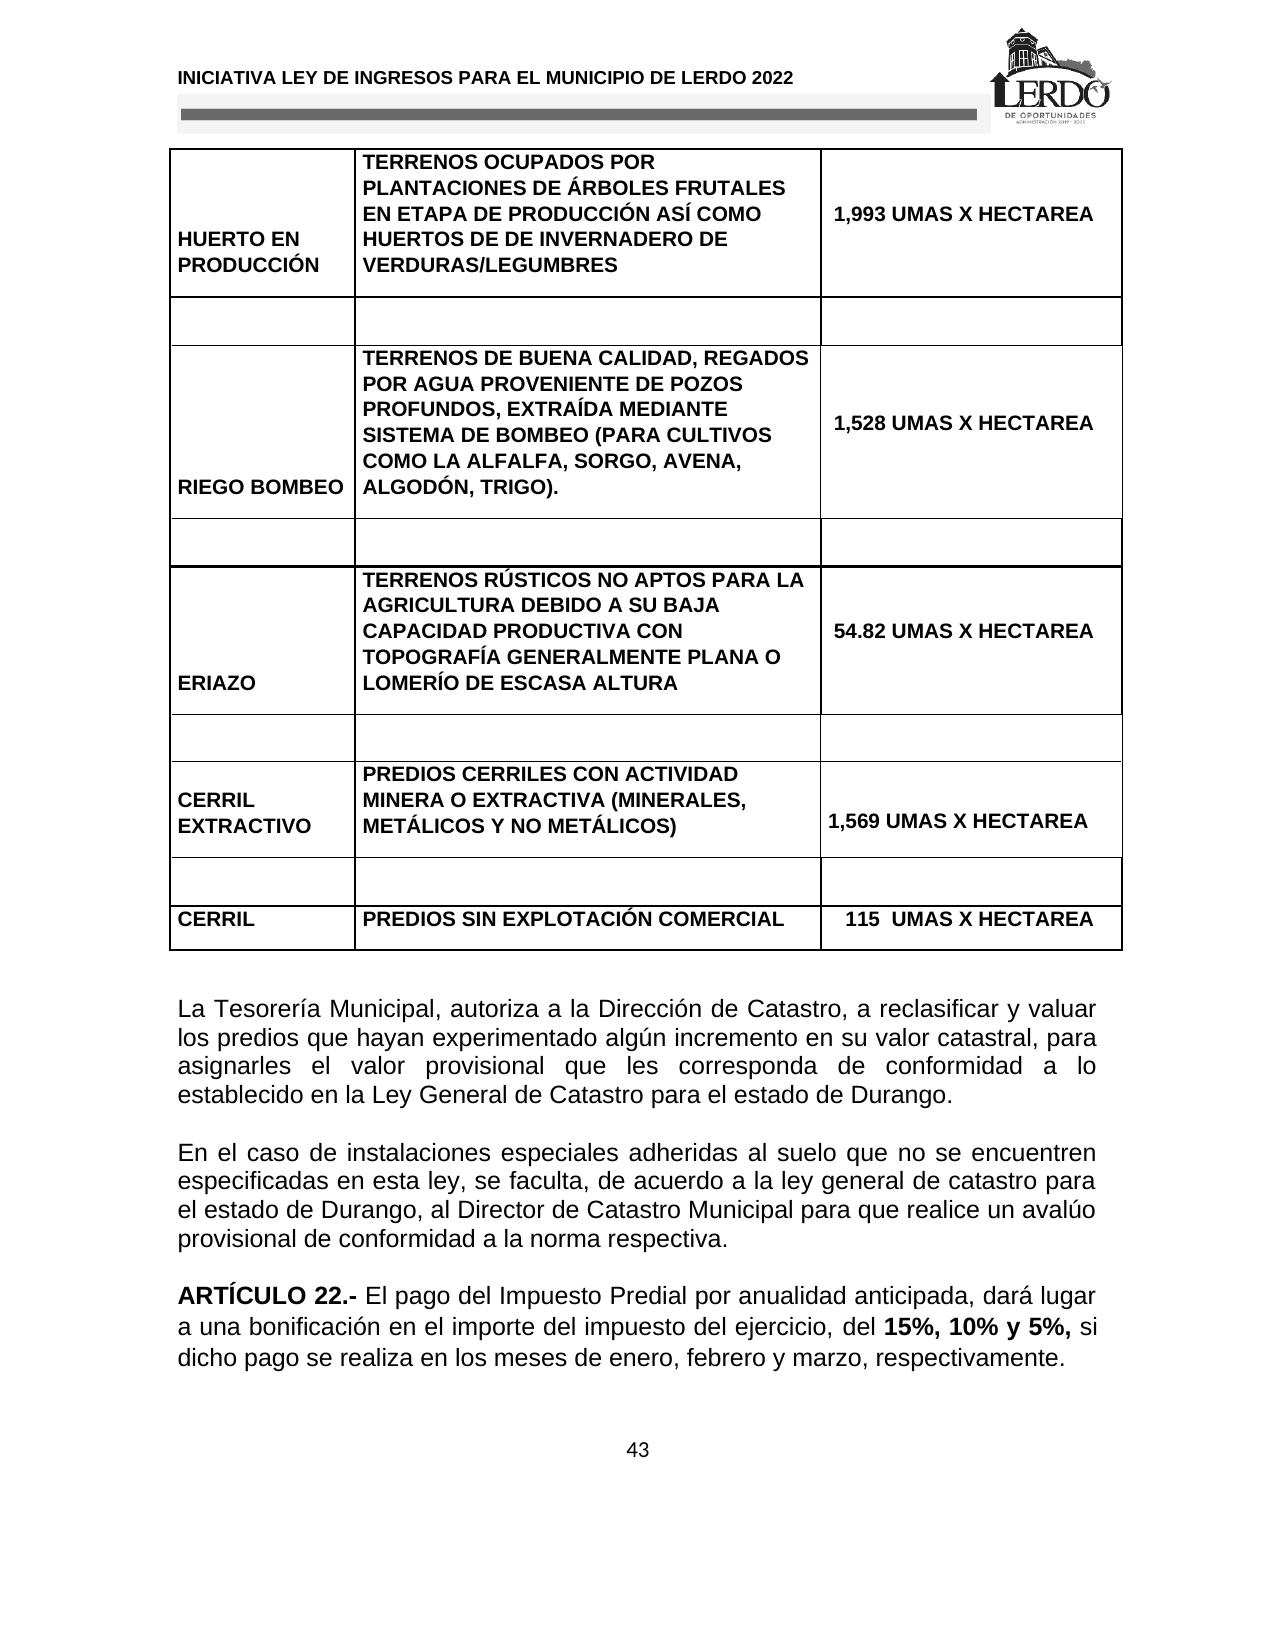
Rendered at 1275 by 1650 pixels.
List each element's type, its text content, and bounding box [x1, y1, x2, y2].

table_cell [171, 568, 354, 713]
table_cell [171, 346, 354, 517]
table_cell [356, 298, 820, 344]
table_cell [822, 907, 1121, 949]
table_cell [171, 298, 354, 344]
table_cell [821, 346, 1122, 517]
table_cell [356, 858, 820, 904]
text La Tesorería Municipal, autoriza a de Catastro, a reclasificar y valuar los predios que hayan experimentado algún incremento en su valor catastral, para asignarles el valor provisional que les corresponda de conformidad a lo establecido en de Catastro para el estado de Durango. [177, 994, 1098, 1109]
text En el caso de instalaciones especiales adheridas al suelo que no se encuentren especificadas en esta ley, se faculta, de acuerdo a la ley general de catastro para el estado de Durango, al Director de Catastro Municipal para que realice un avalúo provisional de conformidad a la norma respectiva. [177, 1138, 1098, 1253]
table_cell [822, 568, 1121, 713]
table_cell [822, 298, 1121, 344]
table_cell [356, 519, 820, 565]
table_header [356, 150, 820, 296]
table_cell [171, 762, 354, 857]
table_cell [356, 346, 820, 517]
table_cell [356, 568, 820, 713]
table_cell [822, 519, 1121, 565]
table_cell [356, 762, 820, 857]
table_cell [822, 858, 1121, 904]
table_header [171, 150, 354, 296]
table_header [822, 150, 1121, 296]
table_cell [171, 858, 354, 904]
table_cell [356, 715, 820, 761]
text ARTÍCULO 22.- El pago del Impuesto Predial por anualidad anticipada, dará lugar a una bonificación en el importe del impuesto del ejercicio, del 15%, 10% y 5%, si dicho pago se realiza en los meses de enero, febrero y marzo, respectivamente. [177, 1281, 1098, 1372]
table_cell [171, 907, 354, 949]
picture [177, 24, 1122, 134]
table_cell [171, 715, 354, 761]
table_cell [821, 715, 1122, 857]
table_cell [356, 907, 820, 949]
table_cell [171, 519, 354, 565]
